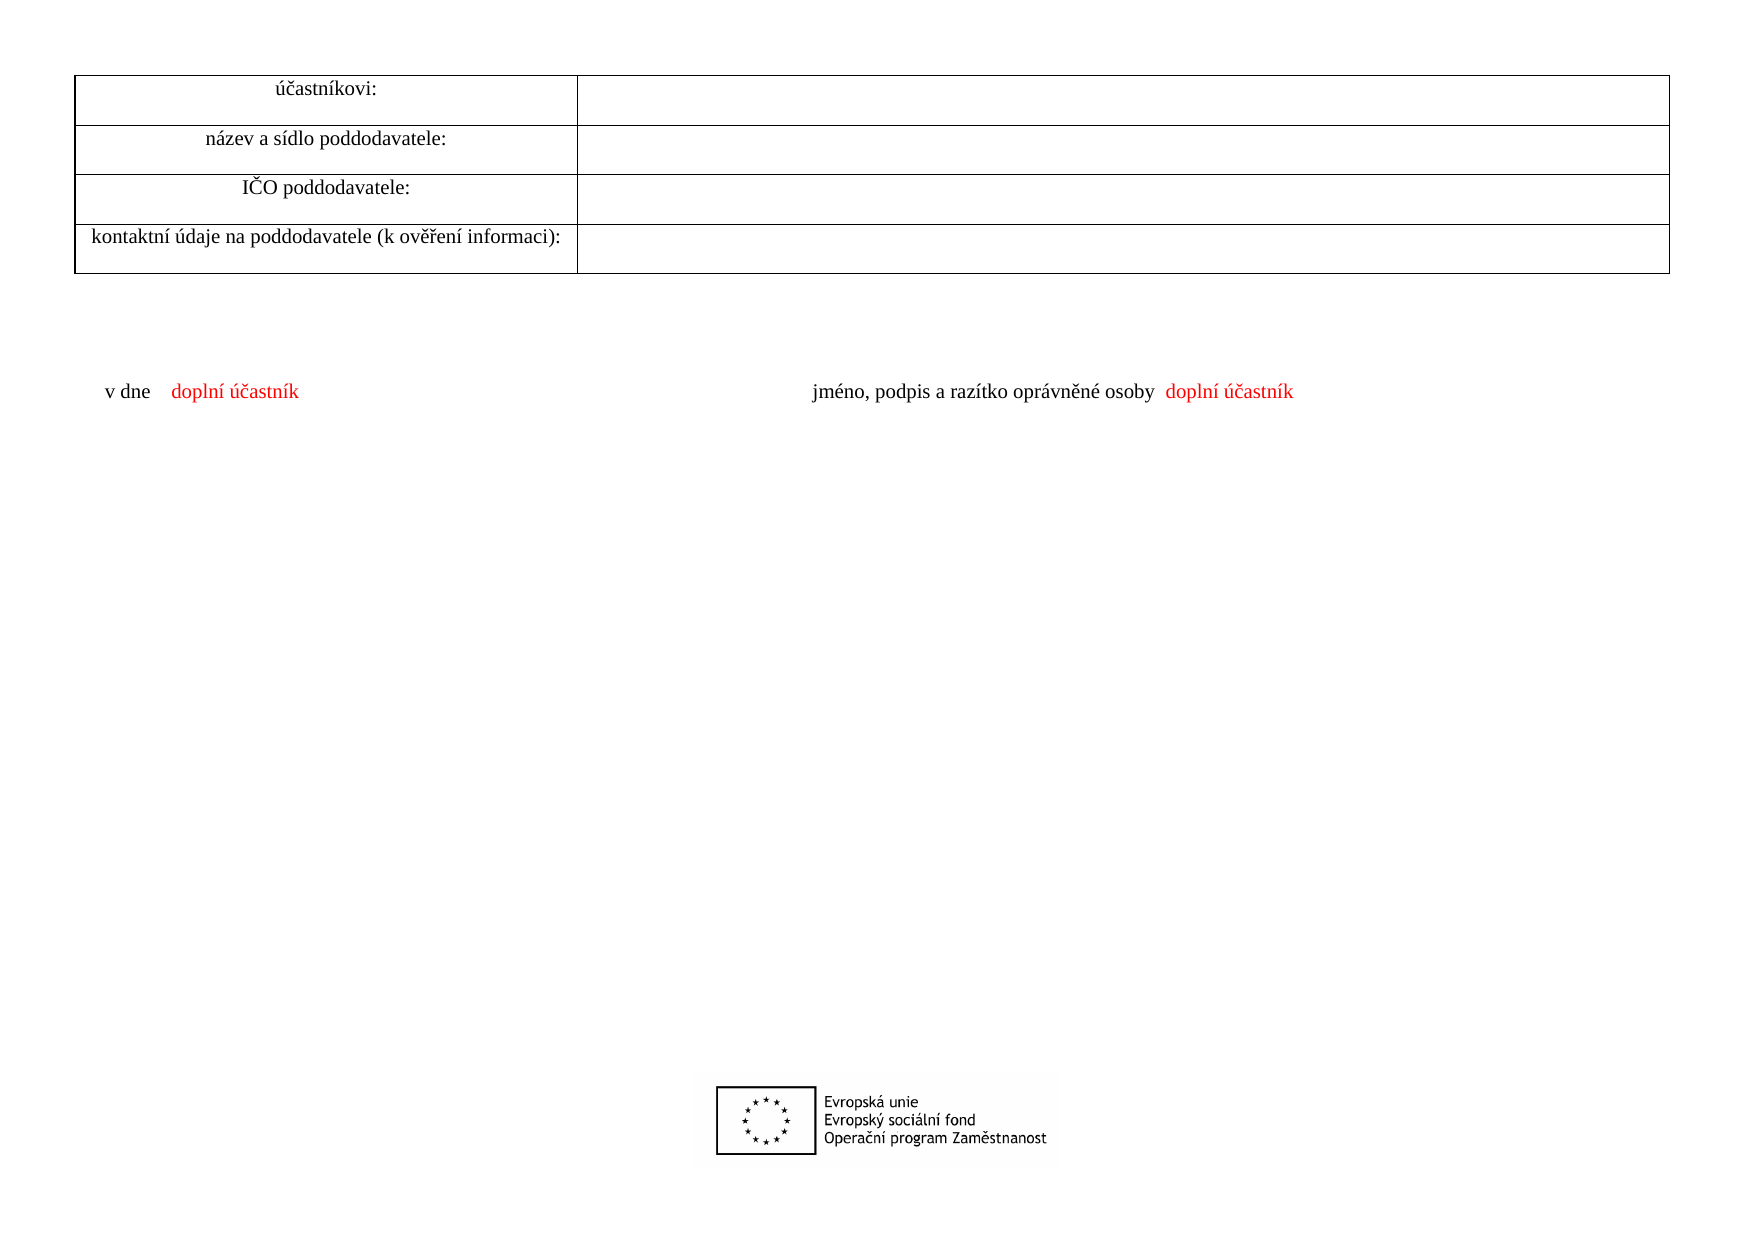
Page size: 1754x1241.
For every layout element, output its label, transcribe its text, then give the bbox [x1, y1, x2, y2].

table_cell IČO poddodavatele: [76, 175, 577, 223]
table_cell název a sídlo poddodavatele: [76, 126, 577, 174]
table_cell [578, 126, 1669, 174]
picture [693, 1073, 1060, 1167]
table_cell kontaktní údaje na poddodavatele (k ověření informaci): [76, 225, 577, 273]
table_cell [578, 175, 1669, 223]
table_cell [578, 225, 1669, 273]
table_cell [578, 76, 1669, 124]
table_cell uvedení pracovněprávního či obdobného vztahu k účastníkovi: [76, 76, 577, 124]
text v dne doplní účastník jméno, podpis a razítko oprávněné osoby doplní účastník [104, 379, 1679, 403]
